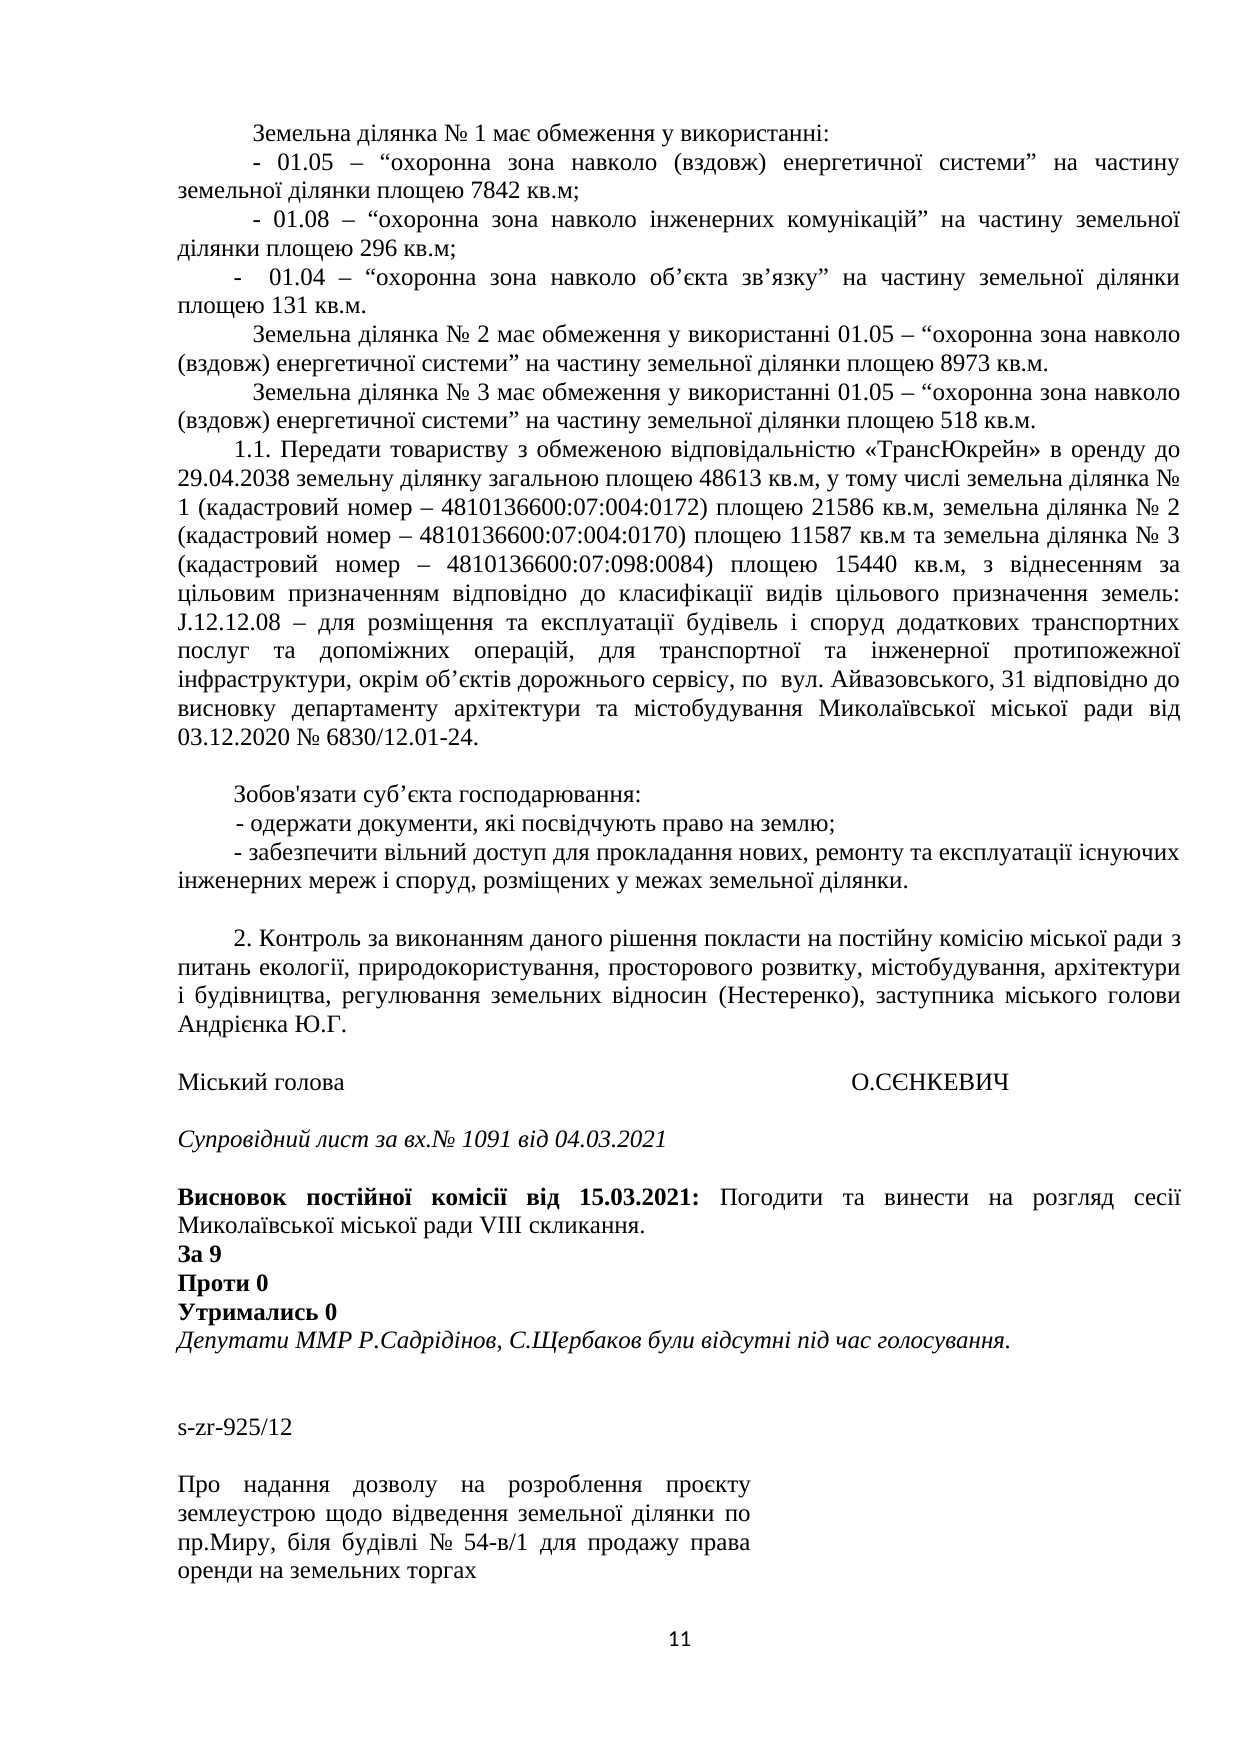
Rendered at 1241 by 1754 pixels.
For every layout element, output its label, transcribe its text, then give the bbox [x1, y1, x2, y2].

text За 9 [177, 1239, 769, 1268]
text s-zr-925/12 [177, 1412, 1182, 1441]
text - забезпечити вільний доступ для прокладання нових, ремонту та експлуатації існуючих інженерних мереж і споруд, розміщених у межах земельної ділянки. [177, 837, 1181, 894]
text - 01.05 – “охоронна зона навколо (вздовж) енергетичної системи” на частину земельної ділянки площею 7842 кв.м; [177, 147, 1181, 204]
text Міський голова О.СЄНКЕВИЧ [177, 1067, 1181, 1096]
text - 01.04 – “охоронна зона навколо об’єкта зв’язку” на частину земельної ділянки площею 131 кв.м. [177, 262, 1181, 319]
text - 01.08 – “охоронна зона навколо інженерних комунікацій” на частину земельної ділянки площею 296 кв.м; [177, 204, 1181, 262]
text Супровідний лист за вх.№ 1091 від 04.03.2021 [177, 1124, 1181, 1153]
text Проти 0 [177, 1268, 769, 1297]
text Утримались 0 [177, 1297, 769, 1326]
text Зобов'язати суб’єкта господарювання: [177, 779, 1181, 808]
text Земельна ділянка № 1 має обмеження у використанні: [177, 118, 1181, 147]
text Земельна ділянка № 3 має обмеження у використанні 01.05 – “охоронна зона навколо (вздовж) енергетичної системи” на частину земельної ділянки площею 518 кв.м. [177, 377, 1181, 434]
text Земельна ділянка № 2 має обмеження у використанні 01.05 – “охоронна зона навколо (вздовж) енергетичної системи” на частину земельної ділянки площею 8973 кв.м. [177, 319, 1181, 377]
text - одержати документи, які посвідчують право на землю; [177, 808, 1181, 837]
text Депутати ММР Р.Садрідінов, С.Щербаков були відсутні під час голосування. [177, 1326, 1181, 1354]
text 1.1. Передати товариству з обмеженою відповідальністю «ТрансЮкрейн» в оренду до 29.04.2038 земельну ділянку загальною площею 48613 кв.м, у тому числі земельна ділянка № 1 (кадастровий номер – 4810136600:07:004:0172) площею 21586 кв.м, земельна ділянка № 2 (кадастровий номер – 4810136600:07:004:0170) площею 11587 кв.м та земельна ділянка № 3 (кадастровий номер – 4810136600:07:098:0084) площею 15440 кв.м, з віднесенням за цільовим призначенням відповідно до класифікації видів цільового призначення земель: J.12.12.08 – для розміщення та експлуатації будівель і споруд додаткових транспортних послуг та допоміжних операцій, для транспортної та інженерної протипожежної інфраструктури, окрім об’єктів дорожнього сервісу, по вул. Айвазовського, 31 відповідно до висновку департаменту архітектури та містобудування Миколаївської міської ради від 03.12.2020 № 6830/12.01-24. [177, 434, 1181, 751]
text Про надання дозволу на розроблення проєкту землеустрою щодо відведення земельної ділянки по пр.Миру, біля будівлі № 54-в/1 для продажу права оренди на земельних торгах [177, 1469, 750, 1584]
text 2. Контроль за виконанням даного рішення покласти на постійну комісію міської ради з питань екології, природокористування, просторового розвитку, містобудування, архітектури і будівництва, регулювання земельних відносин (Нестеренко), заступника міського голови Андрієнка Ю.Г. [177, 923, 1181, 1038]
text Висновок постійної комісії від 15.03.2021: Погодити та винести на розгляд сесії Миколаївської міської ради VIII скликання. [177, 1182, 1181, 1239]
